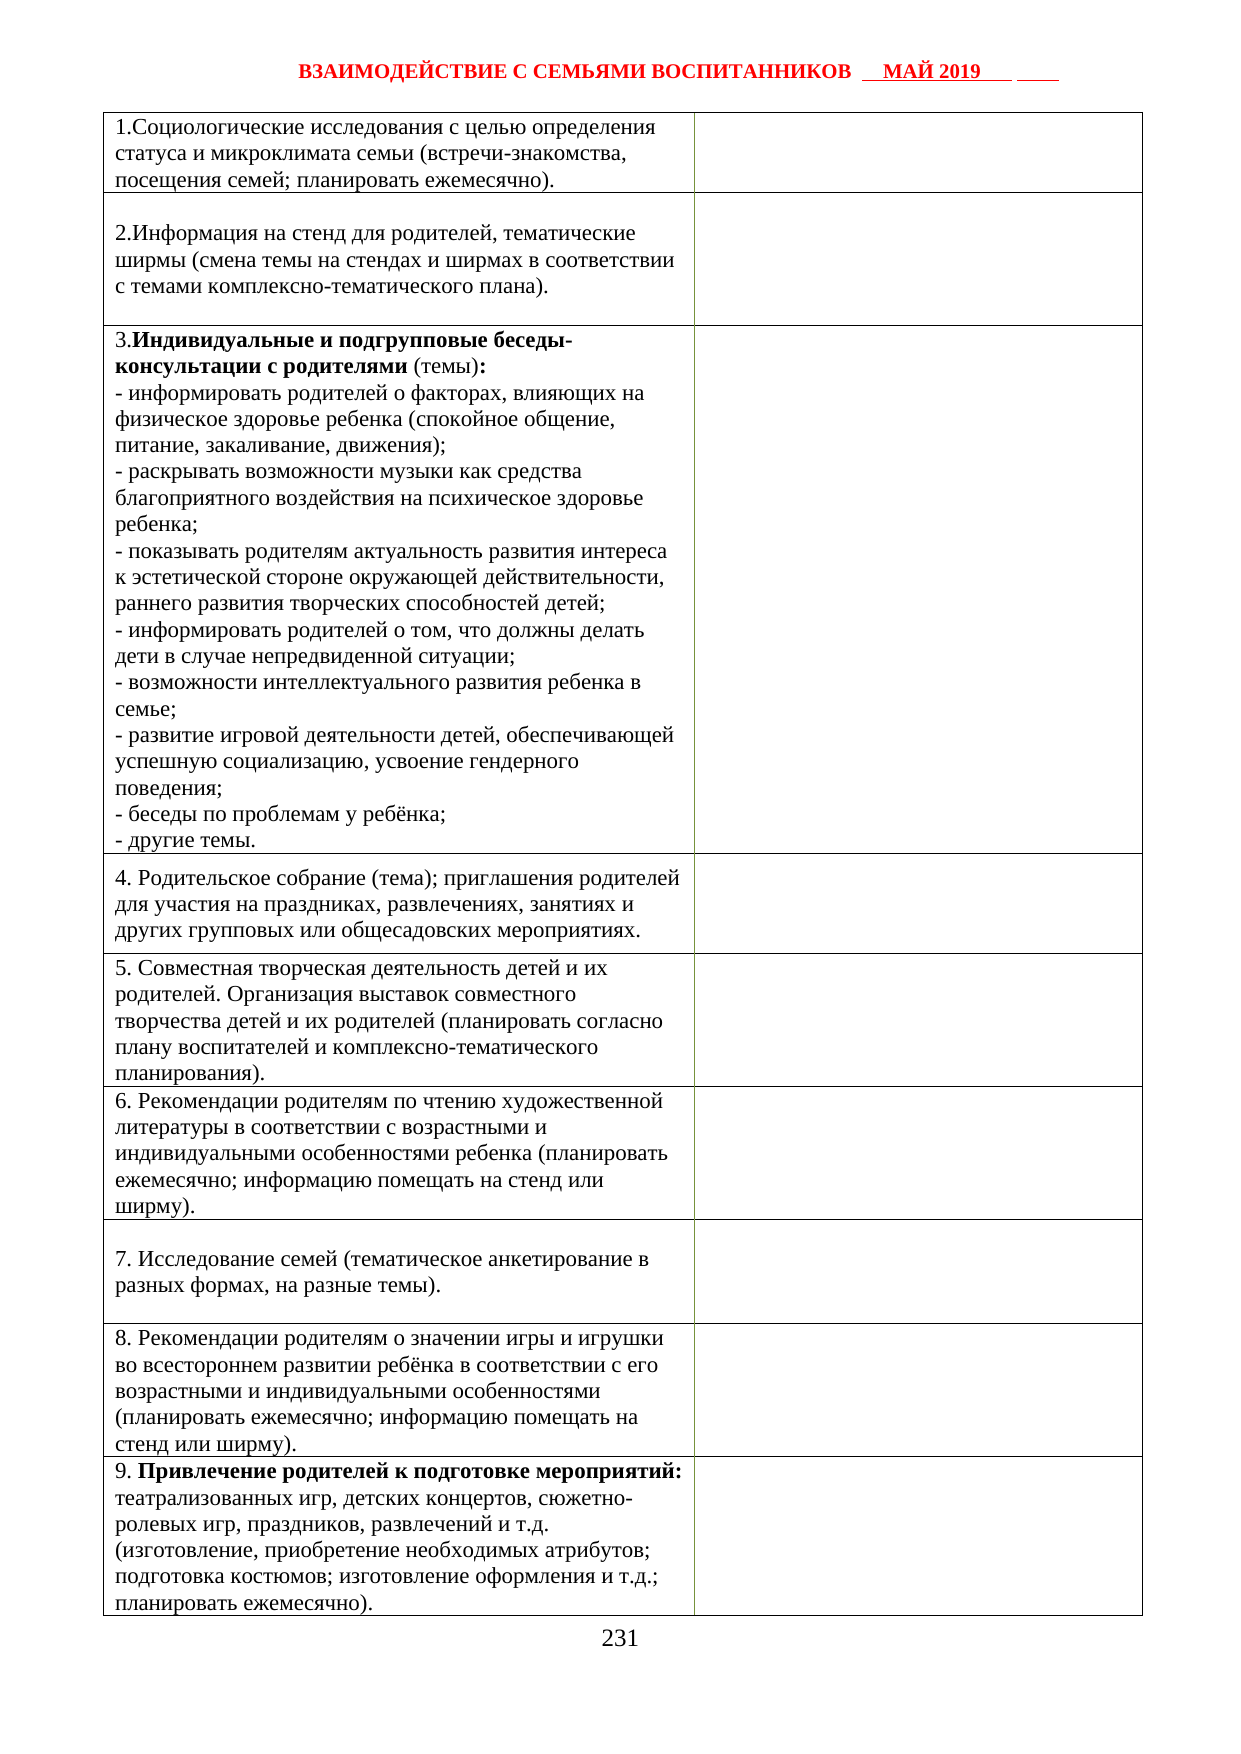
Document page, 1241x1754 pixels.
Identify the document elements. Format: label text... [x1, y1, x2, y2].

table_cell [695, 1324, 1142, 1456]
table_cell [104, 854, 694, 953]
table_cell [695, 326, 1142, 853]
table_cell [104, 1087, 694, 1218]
text ВЗАИМОДЕЙСТВИЕ С СЕМЬЯМИ ВОСПИТАННИКОВ МАЙ 2019 . [164, 59, 1152, 83]
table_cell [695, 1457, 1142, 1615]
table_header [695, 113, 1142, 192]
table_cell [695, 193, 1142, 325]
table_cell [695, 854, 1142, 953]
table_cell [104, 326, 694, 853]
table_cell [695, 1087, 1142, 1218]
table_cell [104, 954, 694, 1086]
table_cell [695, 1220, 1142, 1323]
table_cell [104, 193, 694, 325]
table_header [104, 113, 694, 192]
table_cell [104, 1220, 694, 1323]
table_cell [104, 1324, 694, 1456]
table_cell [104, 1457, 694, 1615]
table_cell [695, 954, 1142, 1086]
